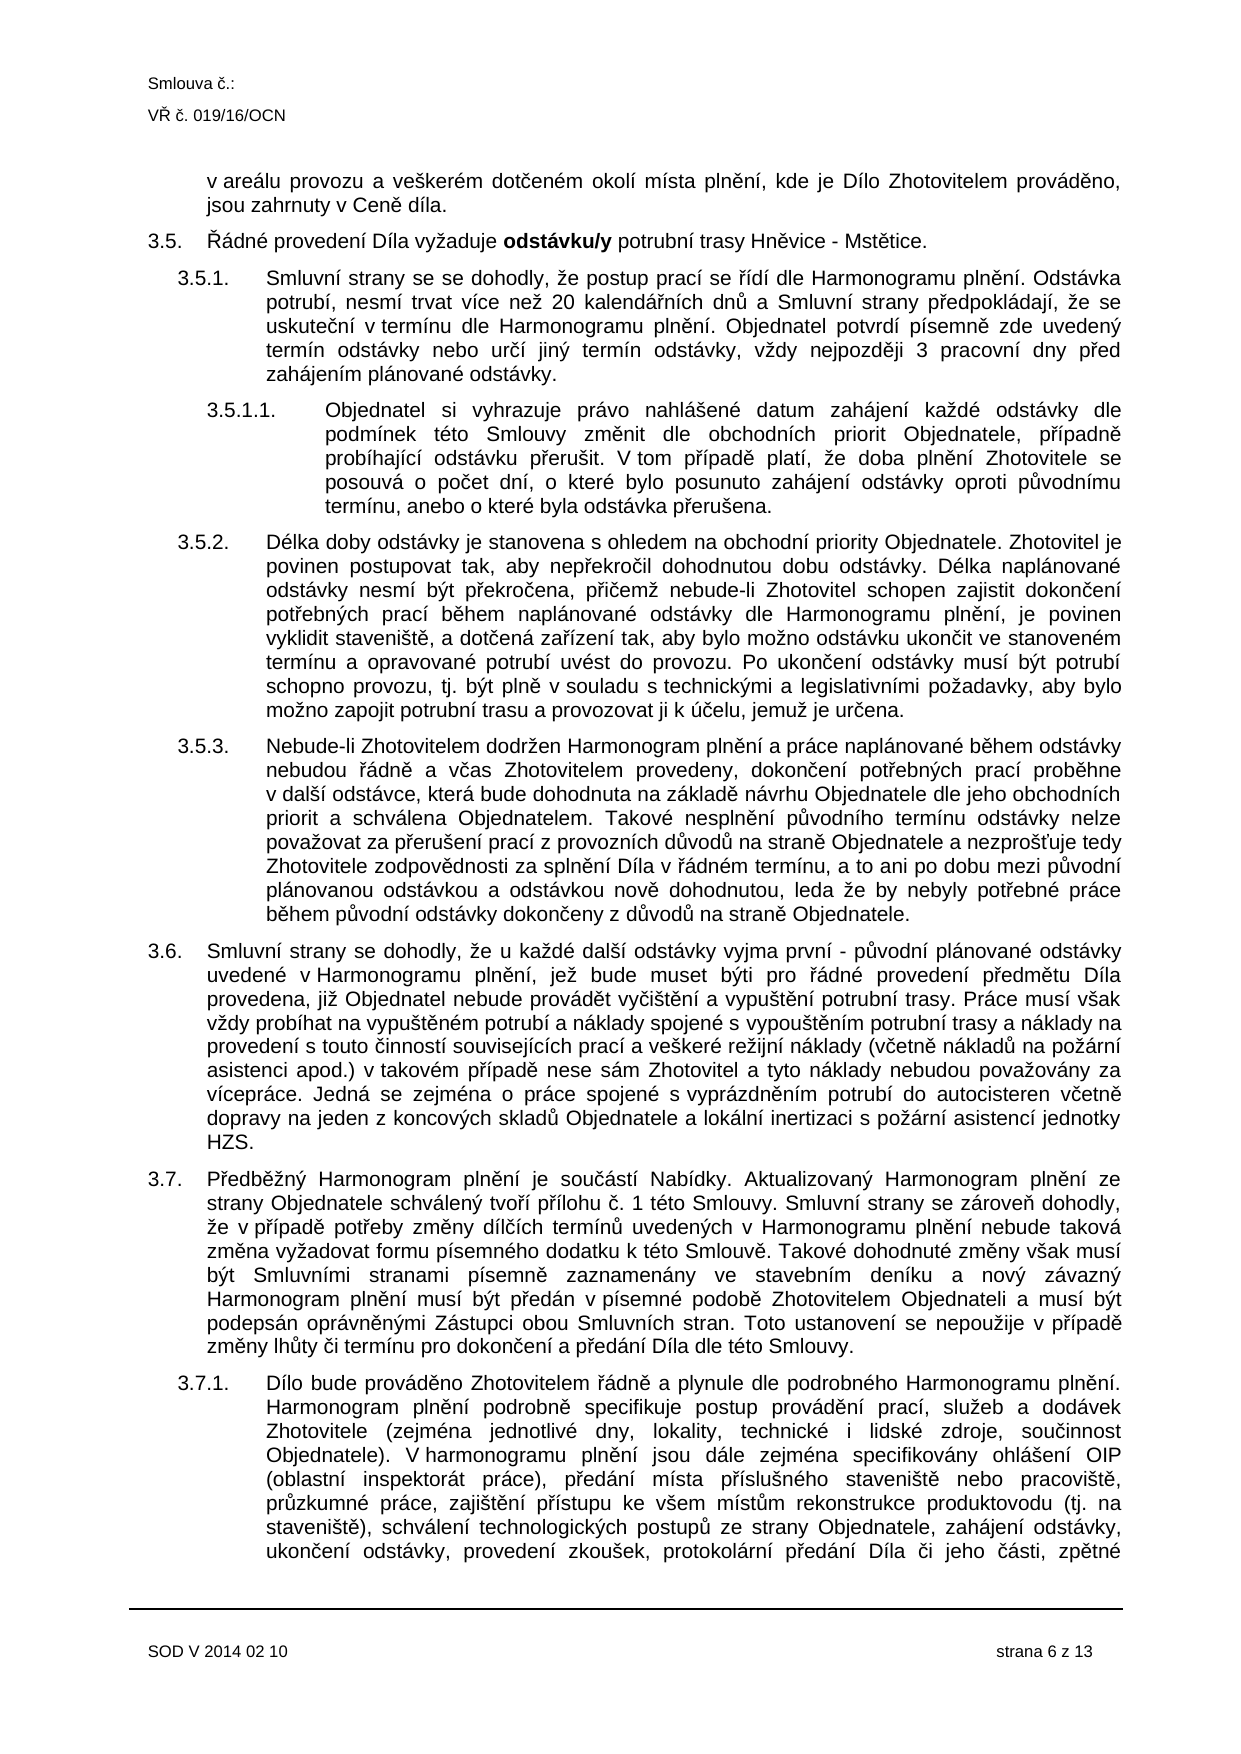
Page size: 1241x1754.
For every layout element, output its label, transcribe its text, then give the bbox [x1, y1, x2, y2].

text Smluvní strany se se dohodly, že postup prací se řídí dle Harmonogramu plnění. Odstávka potrubí, nesmí trvat více než 20 kalendářních dnů a Smluvní strany předpokládají, že se uskuteční v termínu dle Harmonogramu plnění. Objednatel potvrdí písemně zde uvedený termín odstávky nebo určí jiný termín odstávky, vždy nejpozději 3 pracovní dny před zahájením plánované odstávky. [177, 266, 1122, 385]
text Řádné provedení Díla vyžaduje odstávku/y potrubní trasy Hněvice - Mstětice. [148, 229, 1122, 253]
text Smluvní strany se dohodly, že u každé další odstávky vyjma první - původní plánované odstávky uvedené v Harmonogramu plnění, jež bude muset býti pro řádné provedení předmětu Díla provedena, již Objednatel nebude provádět vyčištění a vypuštění potrubní trasy. Práce musí však vždy probíhat na vypuštěném potrubí a náklady spojené s vypouštěním potrubní trasy a náklady na provedení s touto činností souvisejících prací a veškeré režijní náklady (včetně nákladů na požární asistenci apod.) v takovém případě nese sám Zhotovitel a tyto náklady nebudou považovány za vícepráce. Jedná se zejména o práce spojené s vyprázdněním potrubí do autocisteren včetně dopravy na jeden z koncových skladů Objednatele a lokální inertizaci s požární asistencí jednotky HZS. [148, 938, 1122, 1154]
text Délka doby odstávky je stanovena s ohledem na obchodní priority Objednatele. Zhotovitel je povinen postupovat tak, aby nepřekročil dohodnutou dobu odstávky. Délka naplánované odstávky nesmí být překročena, přičemž nebude-li Zhotovitel schopen zajistit dokončení potřebných prací během naplánované odstávky dle Harmonogramu plnění, je povinen vyklidit staveniště, a dotčená zařízení tak, aby bylo možno odstávku ukončit ve stanoveném termínu a opravované potrubí uvést do provozu. Po ukončení odstávky musí být potrubí schopno provozu, tj. být plně v souladu s technickými a legislativními požadavky, aby bylo možno zapojit potrubní trasu a provozovat ji k účelu, jemuž je určena. [177, 530, 1122, 722]
text Předběžný Harmonogram plnění je součástí Nabídky. Aktualizovaný Harmonogram plnění ze strany Objednatele schválený tvoří přílohu č. 1 této Smlouvy. Smluvní strany se zároveň dohodly, že v případě potřeby změny dílčích termínů uvedených v Harmonogramu plnění nebude taková změna vyžadovat formu písemného dodatku k této Smlouvě. Takové dohodnuté změny však musí být Smluvními stranami písemně zaznamenány ve stavebním deníku a nový závazný Harmonogram plnění musí být předán v písemné podobě Zhotovitelem Objednateli a musí být podepsán oprávněnými Zástupci obou Smluvních stran. Toto ustanovení se nepoužije v případě změny lhůty či termínu pro dokončení a předání Díla dle této Smlouvy. [148, 1167, 1122, 1358]
text Objednatel si vyhrazuje právo nahlášené datum zahájení každé odstávky dle podmínek této Smlouvy změnit dle obchodních priorit Objednatele, případně probíhající odstávku přerušit. V tom případě platí, že doba plnění Zhotovitele se posouvá o počet dní, o které bylo posunuto zahájení odstávky oproti původnímu termínu, anebo o které byla odstávka přerušena. [207, 398, 1122, 518]
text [177, 1371, 1122, 1562]
text Nebude-li Zhotovitelem dodržen Harmonogram plnění a práce naplánované během odstávky nebudou řádně a včas Zhotovitelem provedeny, dokončení potřebných prací proběhne v další odstávce, která bude dohodnuta na základě návrhu Objednatele dle jeho obchodních priorit a schválena Objednatelem. Takové nesplnění původního termínu odstávky nelze považovat za přerušení prací z provozních důvodů na straně Objednatele a nezprošťuje tedy Zhotovitele zodpovědnosti za splnění Díla v řádném termínu, a to ani po dobu mezi původní plánovanou odstávkou a odstávkou nově dohodnutou, leda že by nebyly potřebné práce během původní odstávky dokončeny z důvodů na straně Objednatele. [177, 734, 1122, 926]
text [148, 169, 1122, 217]
